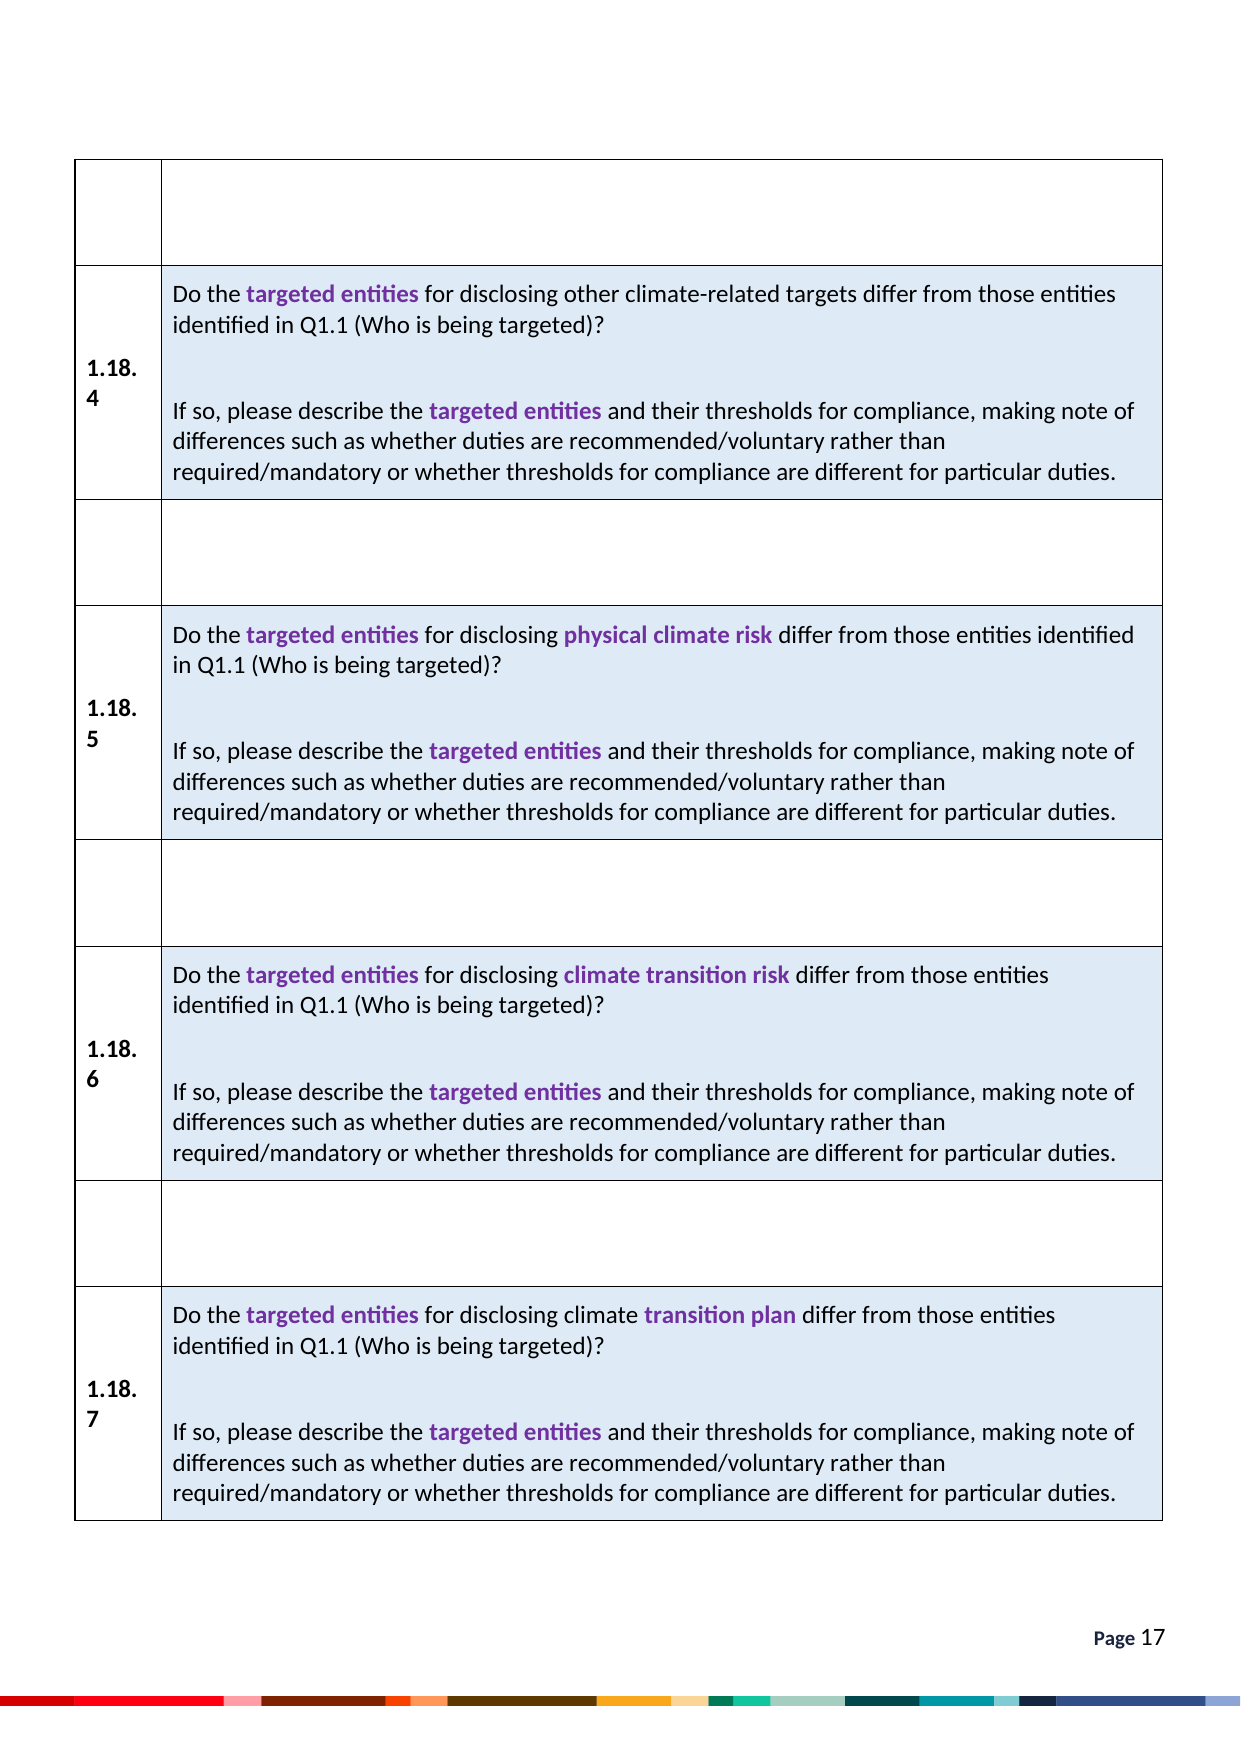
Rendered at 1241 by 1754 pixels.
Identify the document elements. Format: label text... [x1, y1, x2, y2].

table_cell 1.18.7 [76, 1287, 161, 1520]
table_cell [76, 160, 161, 265]
table_cell 1.18.4 [76, 266, 161, 499]
table_cell [162, 160, 1162, 265]
table_cell Do the targeted entities for disclosing climate transition risk differ from those entities identified in Q1.1 (Who is being targeted)? If so, please describe the targeted entities and their thresholds for compliance, making note of differences such as whether duties are recommended/voluntary rather than required/mandatory or whether thresholds for compliance are different for particular duties. [162, 947, 1162, 1180]
table_cell [162, 1181, 1162, 1286]
table_cell [162, 840, 1162, 946]
picture [0, 1696, 1241, 1706]
table_cell 1.18.6 [76, 947, 161, 1180]
table_cell Do the targeted entities for disclosing physical climate risk differ from those entities identified in Q1.1 (Who is being targeted)? If so, please describe the targeted entities and their thresholds for compliance, making note of differences such as whether duties are recommended/voluntary rather than required/mandatory or whether thresholds for compliance are different for particular duties. [162, 606, 1162, 839]
table_cell [162, 500, 1162, 605]
table_cell [76, 1181, 161, 1286]
table_cell 1.18.5 [76, 606, 161, 839]
table_cell [76, 500, 161, 605]
table_cell Do the targeted entities for disclosing other climate-related targets differ from those entities identified in Q1.1 (Who is being targeted)? If so, please describe the targeted entities and their thresholds for compliance, making note of differences such as whether duties are recommended/voluntary rather than required/mandatory or whether thresholds for compliance are different for particular duties. [162, 266, 1162, 499]
table_cell [76, 840, 161, 946]
table_cell Do the targeted entities for disclosing climate transition plan differ from those entities identified in Q1.1 (Who is being targeted)? If so, please describe the targeted entities and their thresholds for compliance, making note of differences such as whether duties are recommended/voluntary rather than required/mandatory or whether thresholds for compliance are different for particular duties. [162, 1287, 1162, 1520]
